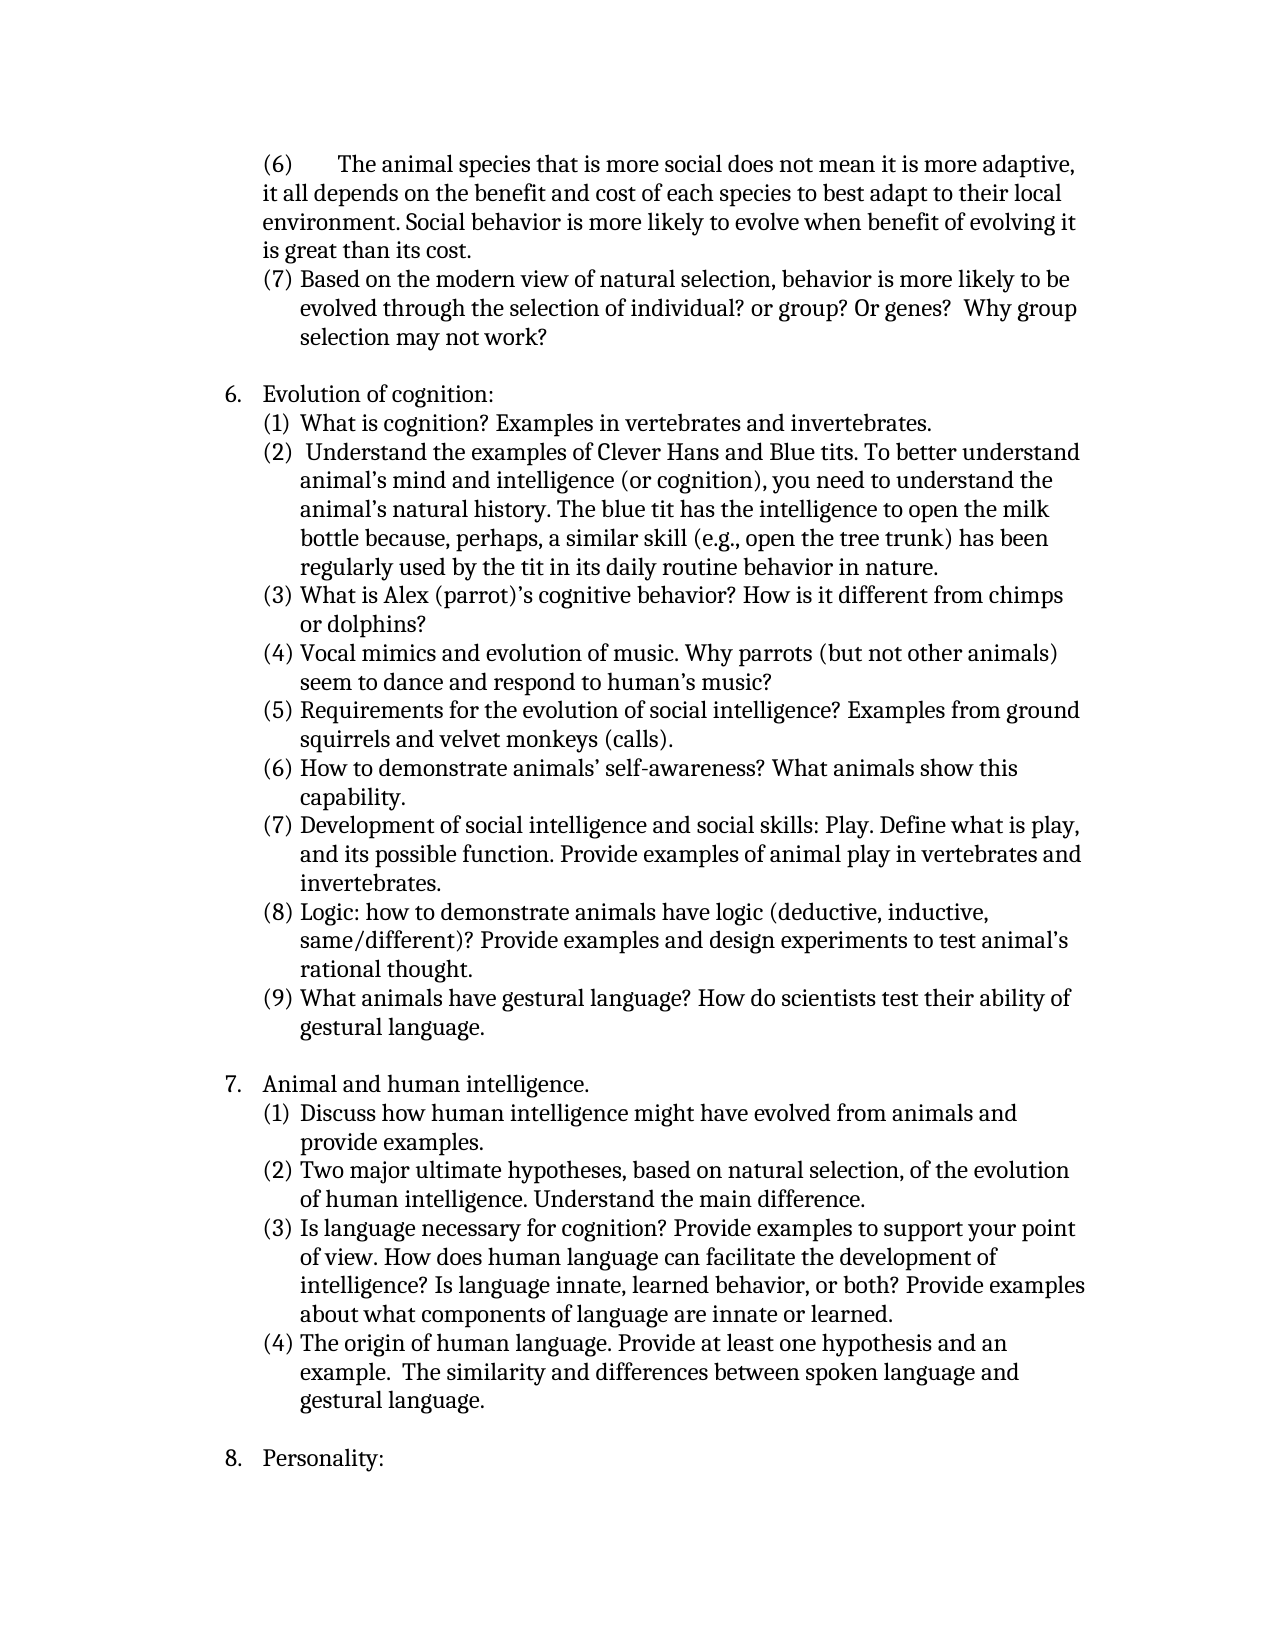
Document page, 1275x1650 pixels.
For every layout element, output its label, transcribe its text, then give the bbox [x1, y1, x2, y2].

list What is Alex (parrot)’s cognitive behavior? How is it different from chimps or dolphins? [262, 581, 1087, 639]
list Requirements for the evolution of social intelligence? Examples from ground squirrels and velvet monkeys (calls). [262, 696, 1087, 754]
list The origin of human language. Provide at least one hypothesis and an example. The similarity and differences between spoken language and gestural language. [262, 1329, 1087, 1415]
list Animal and human intelligence. [225, 1070, 1087, 1099]
list How to demonstrate animals’ self-awareness? What animals show this capability. [262, 754, 1087, 811]
list Vocal mimics and evolution of music. Why parrots (but not other animals) seem to dance and respond to human’s music? [262, 639, 1087, 696]
list Development of social intelligence and social skills: Play. Define what is play, and its possible function. Provide examples of animal play in vertebrates and invertebrates. [262, 811, 1087, 897]
list Logic: how to demonstrate animals have logic (deductive, inductive, same/different)? Provide examples and design experiments to test animal’s rational thought. [262, 897, 1087, 984]
list Evolution of cognition: [225, 380, 1087, 409]
list Understand the examples of Clever Hans and Blue tits. To better understand animal’s mind and intelligence (or cognition), you need to understand the animal’s natural history. The blue tit has the intelligence to open the milk bottle because, perhaps, a similar skill (e.g., open the tree trunk) has been regularly used by the tit in its daily routine behavior in nature. [262, 437, 1087, 581]
list Personality: [225, 1444, 1087, 1472]
list Based on the modern view of natural selection, behavior is more likely to be evolved through the selection of individual? or group? Or genes? Why group selection may not work? [262, 265, 1087, 351]
list The animal species that is more social does not mean it is more adaptive, it all depends on the benefit and cost of each species to best adapt to their local environment. Social behavior is more likely to evolve when benefit of evolving it is great than its cost. [262, 150, 1087, 265]
list What is cognition? Examples in vertebrates and invertebrates. [262, 409, 1087, 437]
list What animals have gestural language? How do scientists test their ability of gestural language. [262, 984, 1087, 1041]
list Two major ultimate hypotheses, based on natural selection, of the evolution of human intelligence. Understand the main difference. [262, 1156, 1087, 1214]
list Is language necessary for cognition? Provide examples to support your point of view. How does human language can facilitate the development of intelligence? Is language innate, learned behavior, or both? Provide examples about what components of language are innate or learned. [262, 1214, 1087, 1329]
list Discuss how human intelligence might have evolved from animals and provide examples. [262, 1099, 1087, 1156]
